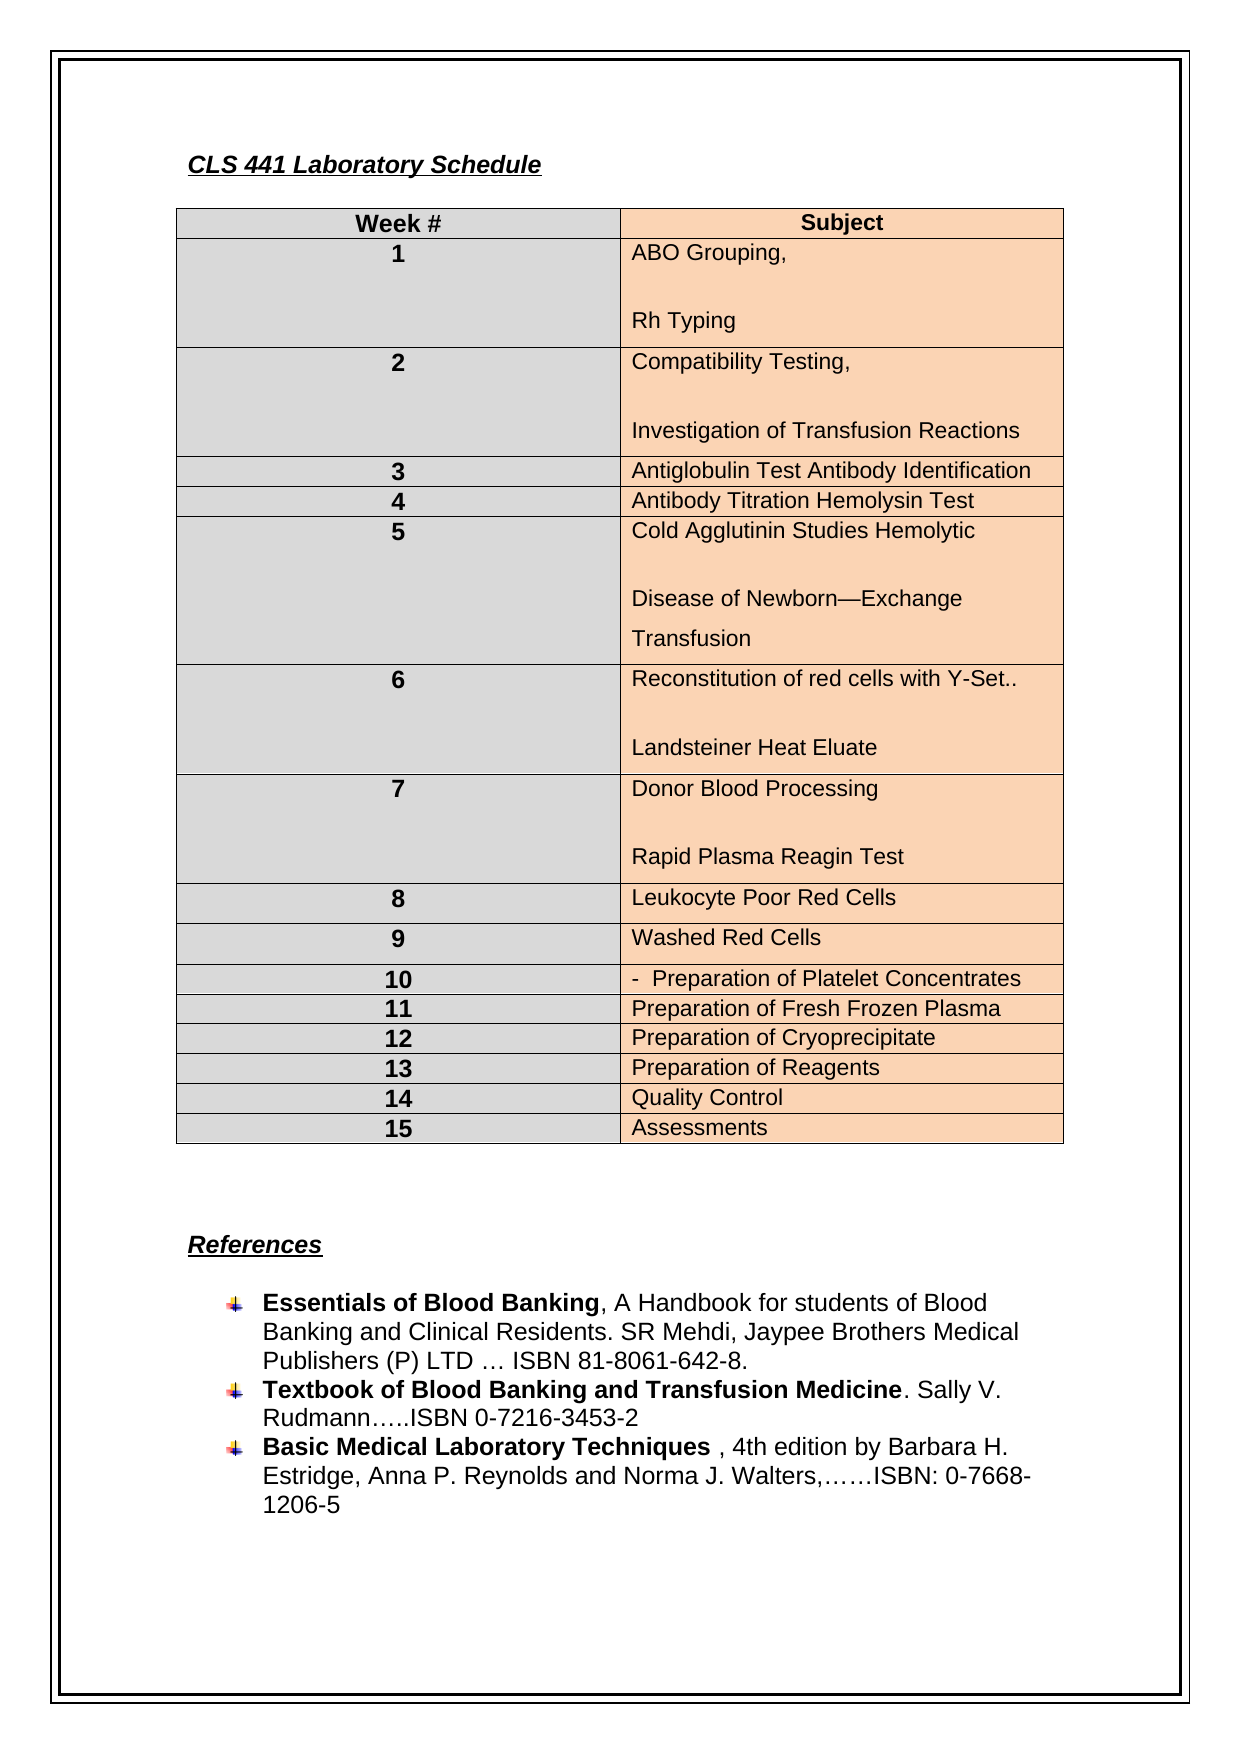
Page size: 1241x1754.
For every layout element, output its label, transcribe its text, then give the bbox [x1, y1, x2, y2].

table_cell Assessments [621, 1114, 1063, 1142]
table_cell Donor Blood Processing Rapid Plasma Reagin Test [621, 775, 1063, 883]
picture [226, 1381, 243, 1399]
picture [226, 1295, 243, 1312]
table_cell 4 [177, 487, 620, 516]
list Basic Medical Laboratory Techniques , 4th edition by Barbara H. Estridge, Anna P. Reynolds and Norma J. Walters,……ISBN: 0-7668-1206-5 [225, 1432, 1053, 1518]
table_cell ABO Grouping, Rh Typing [621, 239, 1063, 347]
table_cell 14 [177, 1084, 620, 1113]
table_cell Leukocyte Poor Red Cells [621, 884, 1063, 923]
table_cell 13 [177, 1054, 620, 1083]
table_cell 9 [177, 924, 620, 964]
table_cell Preparation of Reagents [621, 1054, 1063, 1083]
table_cell Antiglobulin Test Antibody Identification [621, 457, 1063, 486]
table_cell 7 [177, 775, 620, 883]
table_cell Reconstitution of red cells with Y-Set.. Landsteiner Heat Eluate [621, 665, 1063, 773]
table_cell 8 [177, 884, 620, 923]
picture [226, 1439, 243, 1456]
table_cell 15 [177, 1114, 620, 1142]
table_cell 12 [177, 1024, 620, 1053]
table_cell 10 [177, 965, 620, 993]
table_cell 11 [177, 995, 620, 1023]
table_cell 5 [177, 517, 620, 664]
table_header Subject [621, 209, 1063, 238]
table_cell Cold Agglutinin Studies Hemolytic Disease of Newborn—Exchange Transfusion [621, 517, 1063, 664]
table_cell Antibody Titration Hemolysin Test [621, 487, 1063, 516]
table_cell Preparation of Fresh Frozen Plasma [621, 995, 1063, 1023]
table_cell Washed Red Cells [621, 924, 1063, 964]
text References [187, 1231, 1053, 1259]
table_header Week # [177, 209, 620, 238]
table_cell 2 [177, 348, 620, 456]
table_cell 3 [177, 457, 620, 486]
table_cell Preparation of Cryoprecipitate [621, 1024, 1063, 1053]
table_cell Quality Control [621, 1084, 1063, 1113]
table_cell 6 [177, 665, 620, 773]
text CLS 441 Laboratory Schedule [187, 150, 1053, 179]
list Textbook of Blood Banking and Transfusion Medicine. Sally V. Rudmann…..ISBN 0-7216-3453-2 [225, 1375, 1053, 1432]
table_cell Compatibility Testing, Investigation of Transfusion Reactions [621, 348, 1063, 456]
table_cell - Preparation of Platelet Concentrates [621, 965, 1063, 993]
table_cell 1 [177, 239, 620, 347]
list Essentials of Blood Banking, A Handbook for students of Blood Banking and Clinical Residents. SR Mehdi, Jaypee Brothers Medical Publishers (P) LTD … ISBN 81-8061-642-8. [225, 1288, 1053, 1375]
